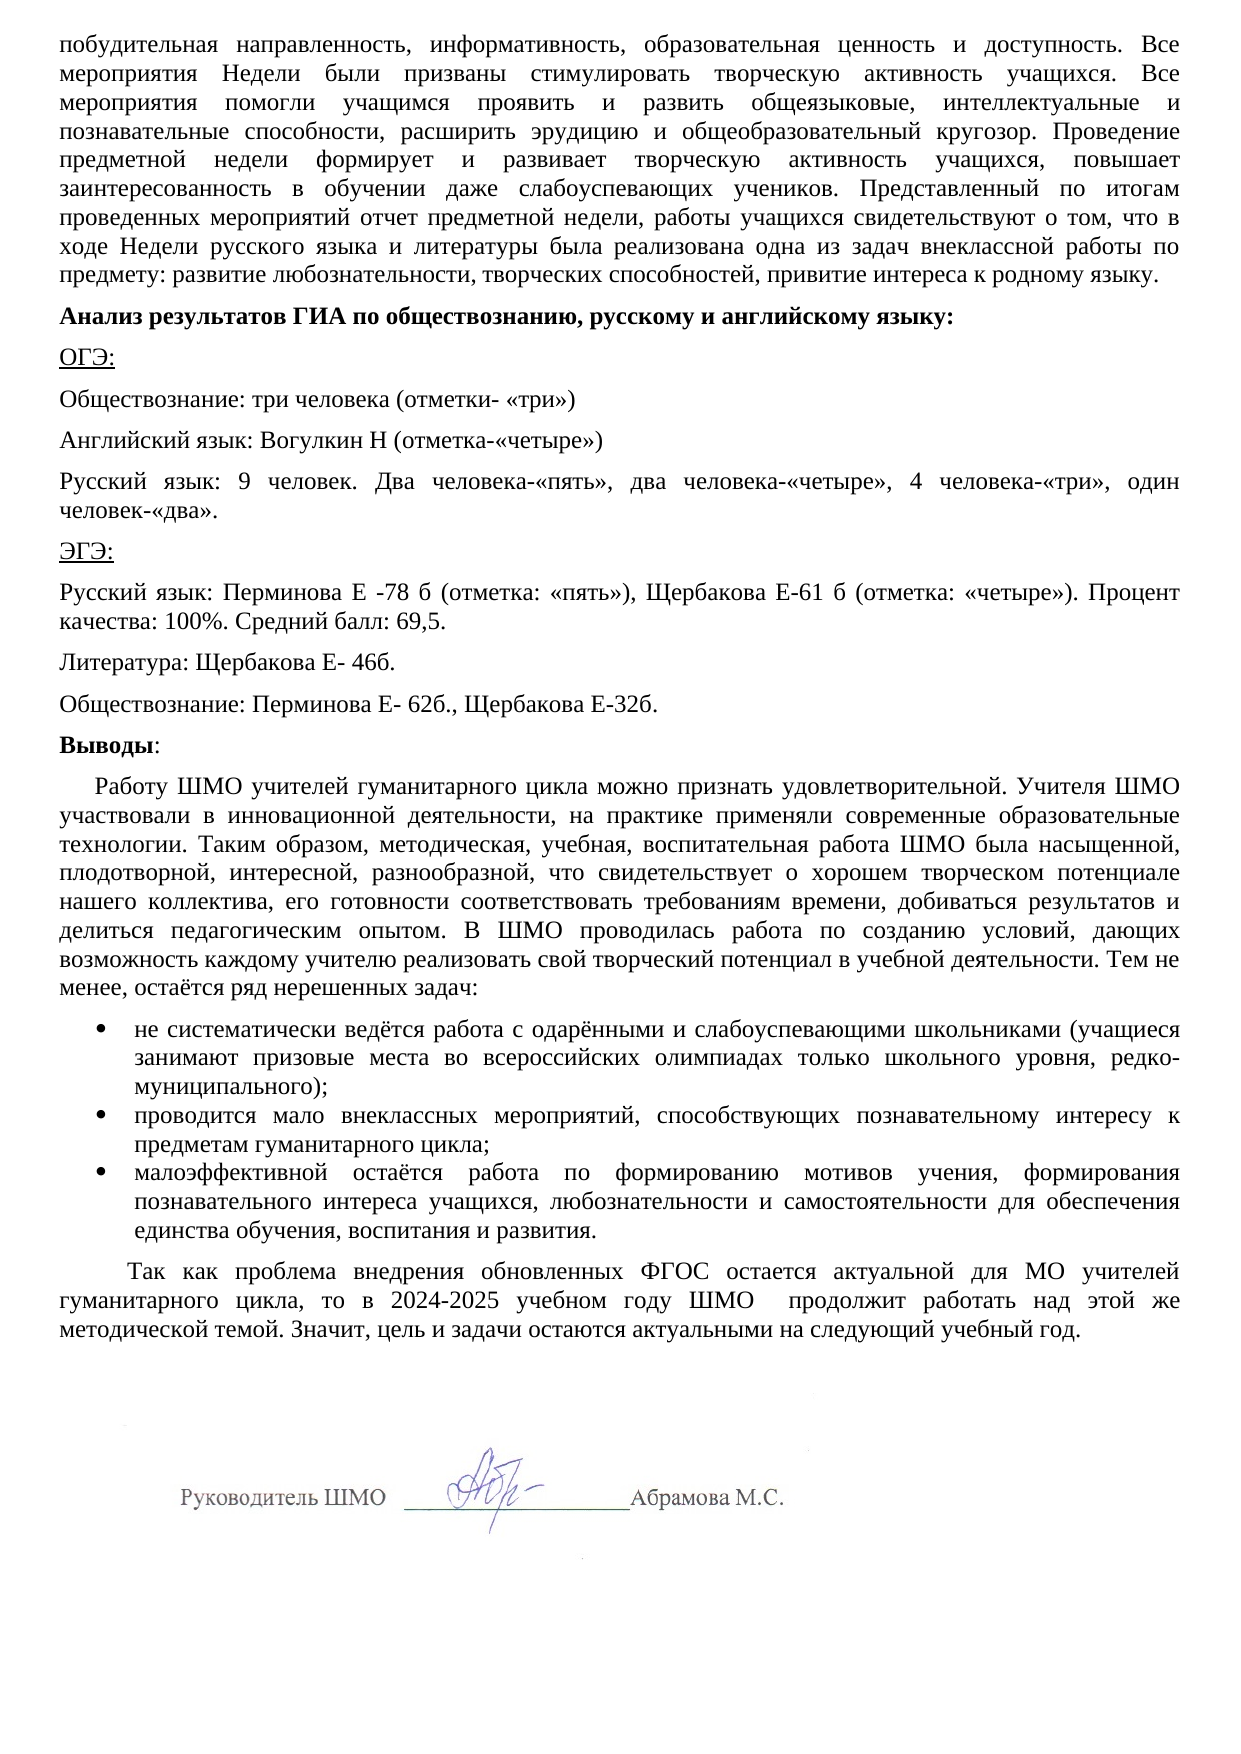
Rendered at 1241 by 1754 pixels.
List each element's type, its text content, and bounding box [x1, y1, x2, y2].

text ЭГЭ: [59, 536, 1181, 565]
text Обществознание: Перминова Е- 62б., Щербакова Е-32б. [59, 689, 1181, 717]
text Английский язык: Вогулкин Н (отметка-«четыре») [59, 425, 1181, 454]
text ОГЭ: [59, 342, 1181, 371]
text Русский язык: Перминова Е -78 б (отметка: «пять»), Щербакова Е-61 б (отметка: «четыре»). Процент качества: 100%. Средний балл: 69,5. [59, 577, 1181, 635]
picture [96, 1355, 1219, 1574]
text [59, 29, 1181, 289]
list не систематически ведётся работа с одарёнными и слабоуспевающими школьниками (учащиеся занимают призовые места во всероссийских олимпиадах только школьного уровня, редко-муниципального); [97, 1014, 1181, 1100]
text Анализ результатов ГИА по обществознанию, русскому и английскому языку: [59, 301, 1181, 330]
text Работу ШМО учителей гуманитарного цикла можно признать удовлетворительной. Учителя ШМО участвовали в инновационной деятельности, на практике применяли современные образовательные технологии. Таким образом, методическая, учебная, воспитательная работа ШМО была насыщенной, плодотворной, интересной, разнообразной, что свидетельствует о хорошем творческом потенциале нашего коллектива, его готовности соответствовать требованиям времени, добиваться результатов и делиться педагогическим опытом. В ШМО проводилась работа по созданию условий, дающих возможность каждому учителю реализовать свой творческий потенциал в учебной деятельности. Тем не менее, остаётся ряд нерешенных задач: [59, 771, 1181, 1001]
text Литература: Щербакова Е- 46б. [59, 647, 1181, 676]
list малоэффективной остаётся работа по формированию мотивов учения, формирования познавательного интереса учащихся, любознательности и самостоятельности для обеспечения единства обучения, воспитания и развития. [97, 1157, 1181, 1244]
text Русский язык: 9 человек. Два человека-«пять», два человека-«четыре», 4 человека-«три», один человек-«два». [59, 466, 1181, 524]
text Выводы: [59, 730, 1181, 759]
text Так как проблема внедрения обновленных ФГОС остается актуальной для МО учителей гуманитарного цикла, то в 2024-2025 учебном году ШМО продолжит работать над этой же методической темой. Значит, цель и задачи остаются актуальными на следующий учебный год. [59, 1256, 1181, 1342]
list проводится мало внеклассных мероприятий, способствующих познавательному интересу к предметам гуманитарного цикла; [97, 1100, 1181, 1157]
text Обществознание: три человека (отметки- «три») [59, 384, 1181, 412]
